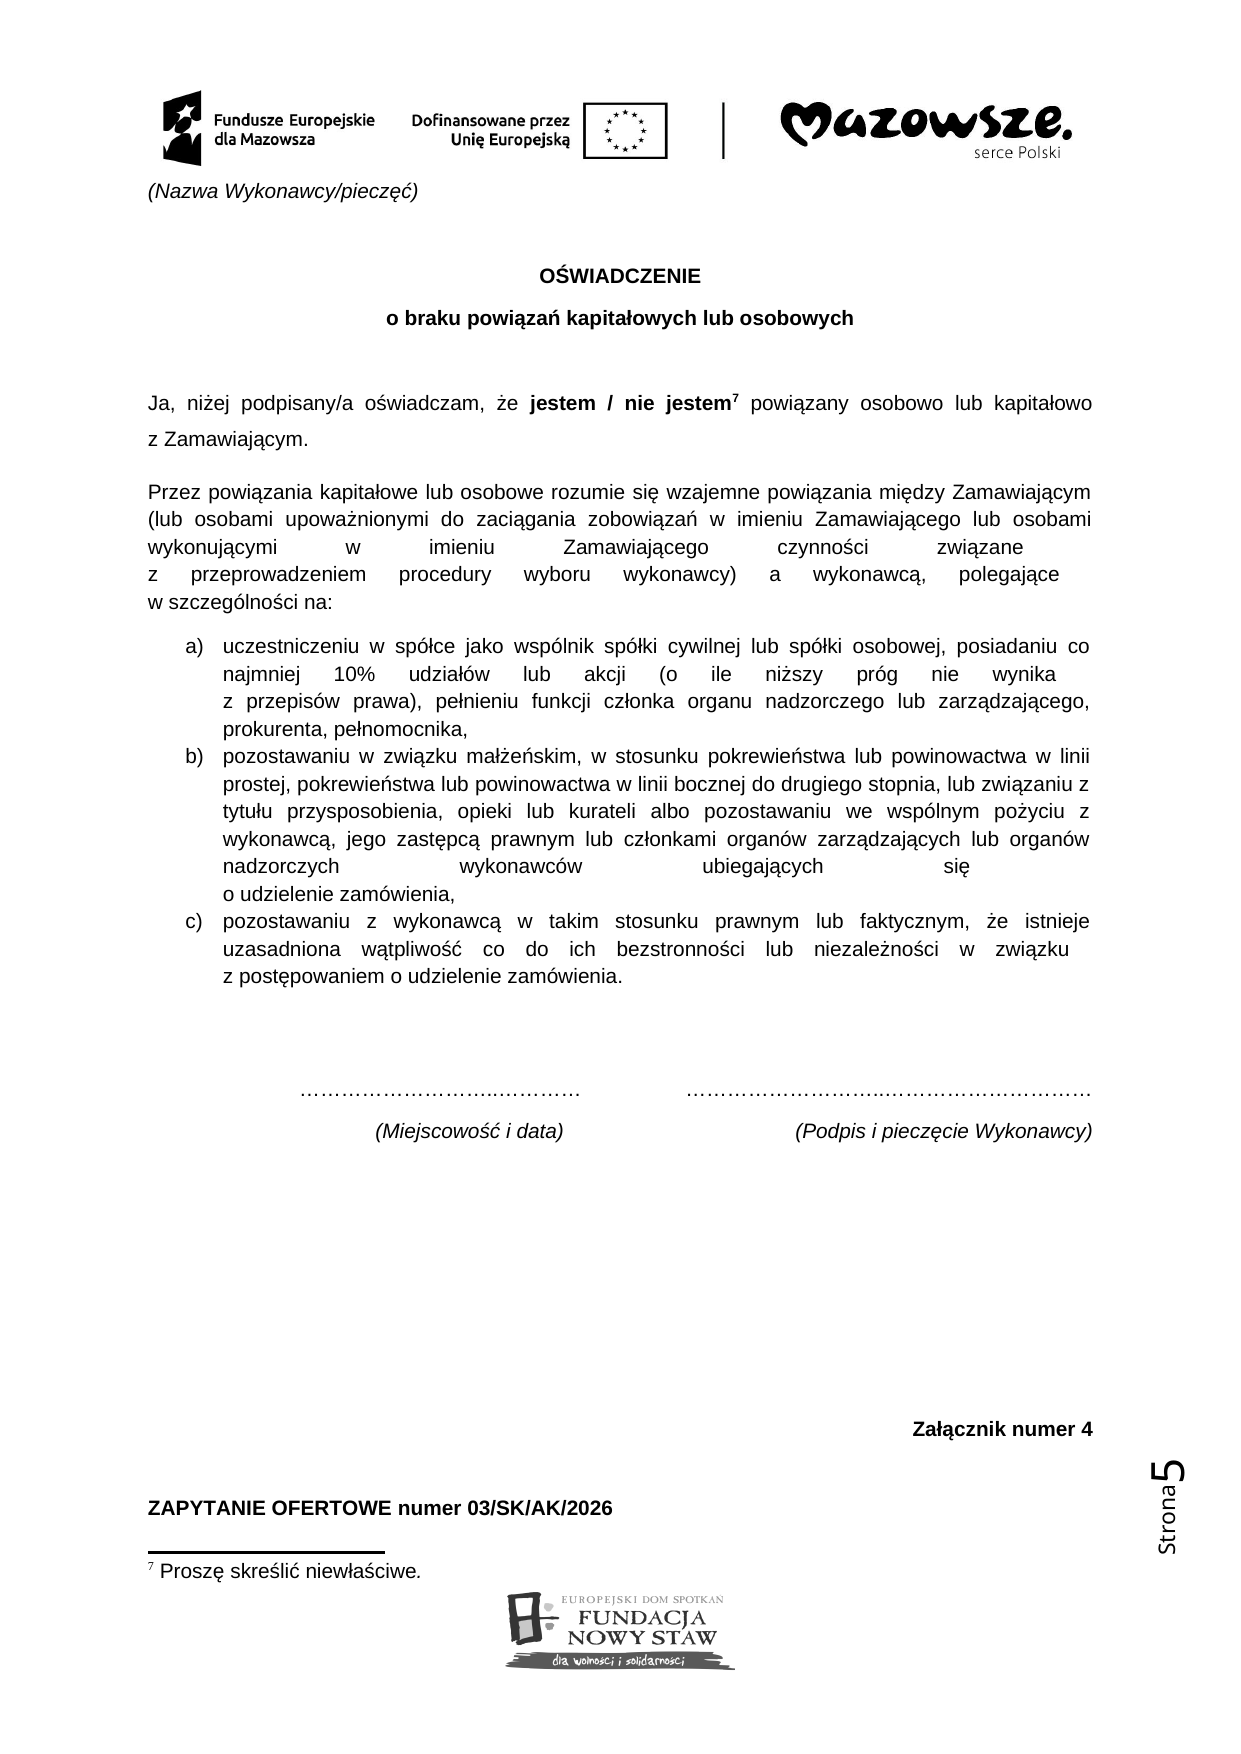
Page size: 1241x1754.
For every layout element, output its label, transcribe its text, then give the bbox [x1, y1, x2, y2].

text o braku powiązań kapitałowych lub osobowych [148, 306, 1093, 330]
text (Nazwa Wykonawcy/pieczęć) [148, 179, 1093, 203]
text OŚWIADCZENIE [148, 264, 1093, 288]
text Załącznik numer 4 [148, 1416, 1093, 1440]
text Przez powiązania kapitałowe lub osobowe rozumie się wzajemne powiązania między Zamawiającym (lub osobami upoważnionymi do zaciągania zobowiązań w imieniu Zamawiającego lub osobami wykonującymi w imieniu Zamawiającego czynności związane z przeprowadzeniem procedury wyboru wykonawcy) a wykonawcą, polegające w szczególności na: [148, 480, 1093, 614]
list pozostawaniu w związku małżeńskim, w stosunku pokrewieństwa lub powinowactwa w linii prostej, pokrewieństwa lub powinowactwa w linii bocznej do drugiego stopnia, lub związaniu z tytułu przysposobienia, opieki lub kurateli albo pozostawaniu we wspólnym pożyciu z wykonawcą, jego zastępcą prawnym lub członkami organów zarządzających lub organów nadzorczych wykonawców ubiegających się o udzielenie zamówienia, [185, 744, 1091, 905]
text Ja, niżej podpisany/a oświadczam, że jestem / nie jestem powiązany osobowo lub kapitałowo z Zamawiającym. [148, 391, 1093, 451]
text ………………………..………… ………………………..………………………… [148, 1076, 1093, 1100]
picture [147, 73, 1093, 179]
list uczestniczeniu w spółce jako wspólnik spółki cywilnej lub spółki osobowej, posiadaniu co najmniej 10% udziałów lub akcji (o ile niższy próg nie wynika z przepisów prawa), pełnieniu funkcji członka organu nadzorczego lub zarządzającego, prokurenta, pełnomocnika, [185, 634, 1091, 740]
text ZAPYTANIE OFERTOWE numer 03/SK/AK/2026 [148, 1495, 1093, 1519]
list pozostawaniu z wykonawcą w takim stosunku prawnym lub faktycznym, że istnieje uzasadniona wątpliwość co do ich bezstronności lub niezależności w związku z postępowaniem o udzielenie zamówienia. [185, 909, 1091, 988]
text (Miejscowość i data) (Podpis i pieczęcie Wykonawcy) [148, 1119, 1093, 1143]
